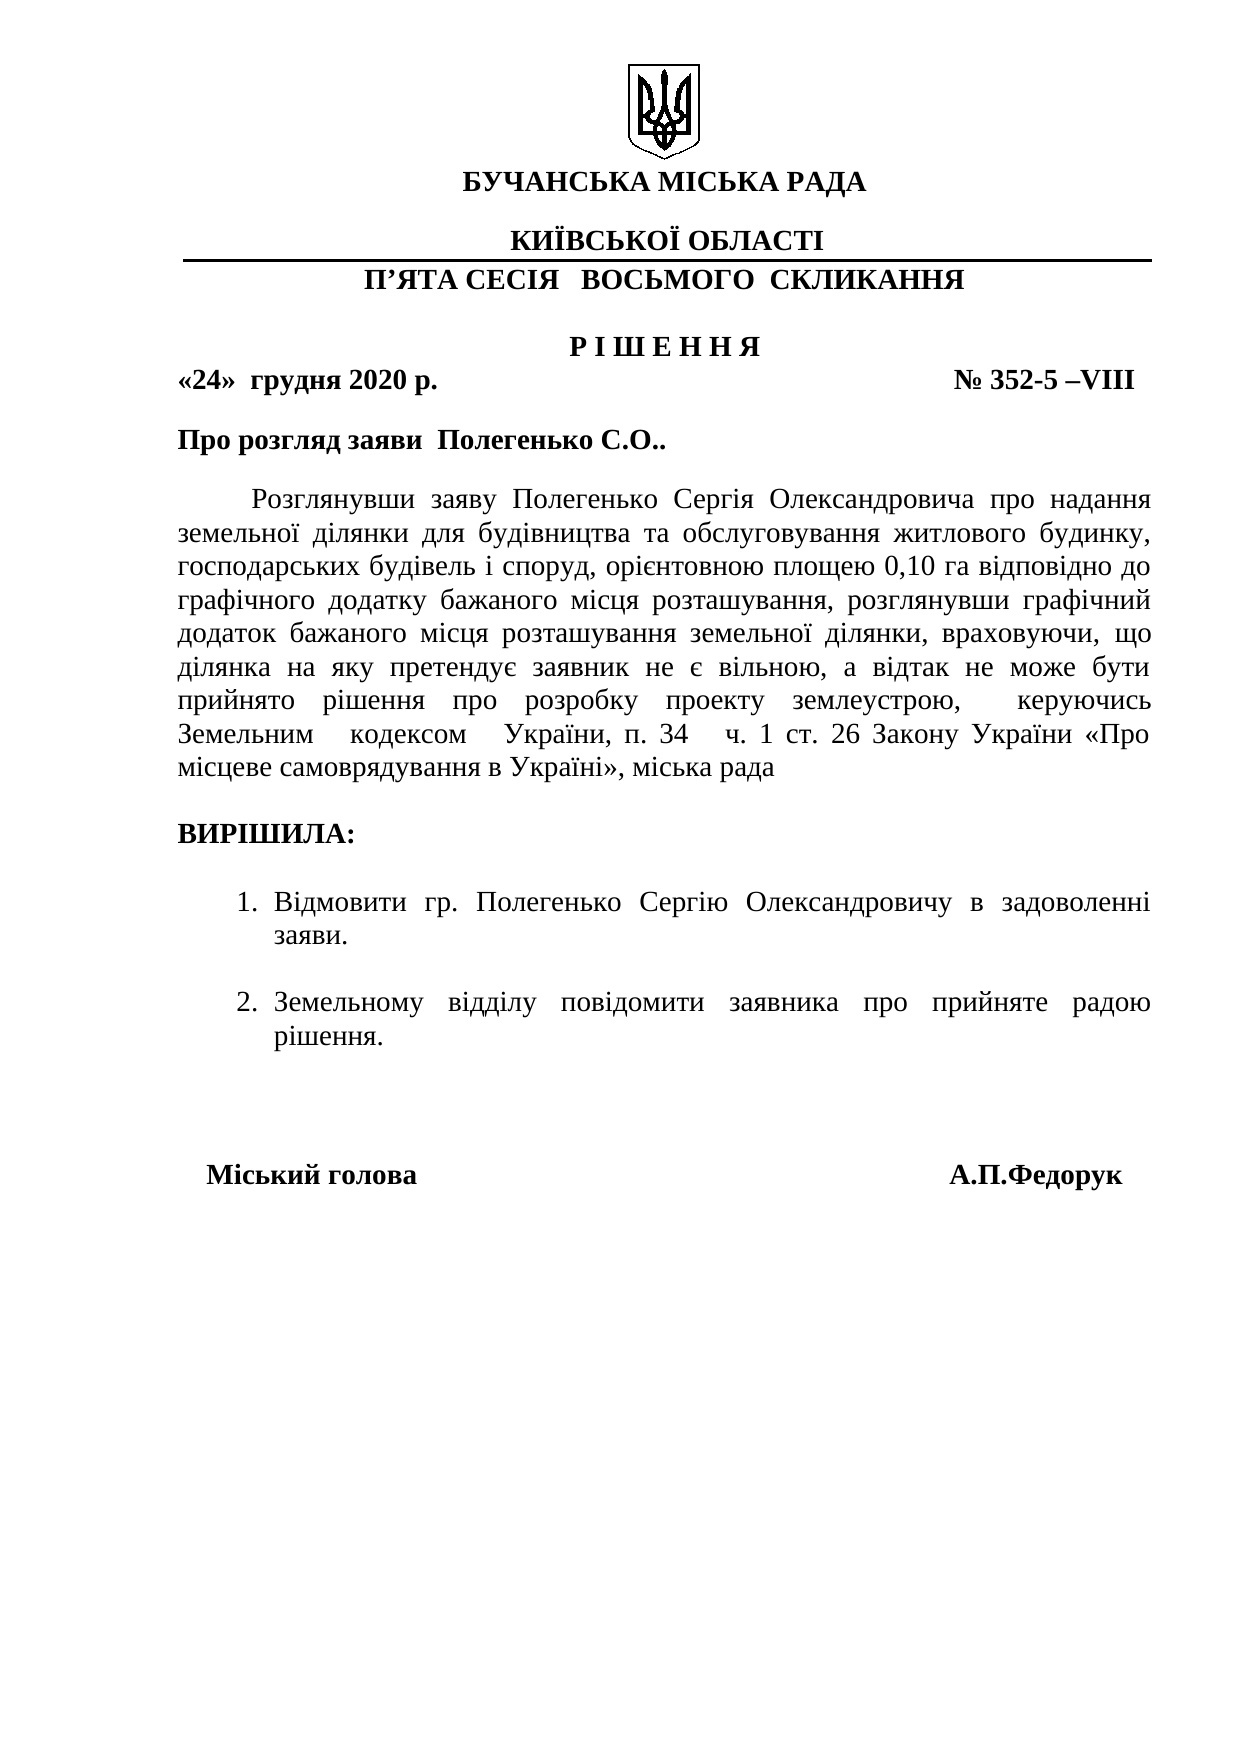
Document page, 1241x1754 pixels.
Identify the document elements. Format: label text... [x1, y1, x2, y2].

text Міський голова А.П.Федорук [177, 1157, 1152, 1191]
list Відмовити гр. Полегенько Сергію Олександровичу в задоволенні заяви. [236, 884, 1152, 951]
text П’ЯТА СЕСІЯ ВОСЬМОГО СКЛИКАННЯ [177, 262, 1152, 295]
list Земельному відділу повідомити заявника про прийняте радою рішення. [236, 984, 1152, 1051]
text «24» грудня 2020 р. № 352-5 –VІІІ [177, 362, 1152, 396]
text ВИРІШИЛА: [177, 817, 1152, 850]
text Розглянувши заяву Полегенько Сергія Олександровича про надання земельної ділянки для будівництва та обслуговування житлового будинку, господарських будівель і споруд, орієнтовною площею 0,10 га відповідно до графічного додатку бажаного місця розташування, розглянувши графічний додаток бажаного місця розташування земельної ділянки, враховуючи, що ділянка на яку претендує заявник не є вільною, а відтак не може бути прийнято рішення про розробку проекту землеустрою, керуючись Земельним кодексом України, п. 34 ч. 1 ст. 26 Закону України «Про місцеве самоврядування в Україні», міська рада [177, 481, 1152, 783]
text Про розгляд заяви Полегенько С.О.. [177, 422, 1152, 455]
text КИЇВСЬКОЇ ОБЛАСТІ [183, 223, 1152, 259]
text Р І Ш Е Н Н Я [177, 329, 1152, 362]
text БУЧАНСЬКА МІСЬКА РАДА [177, 164, 1152, 197]
